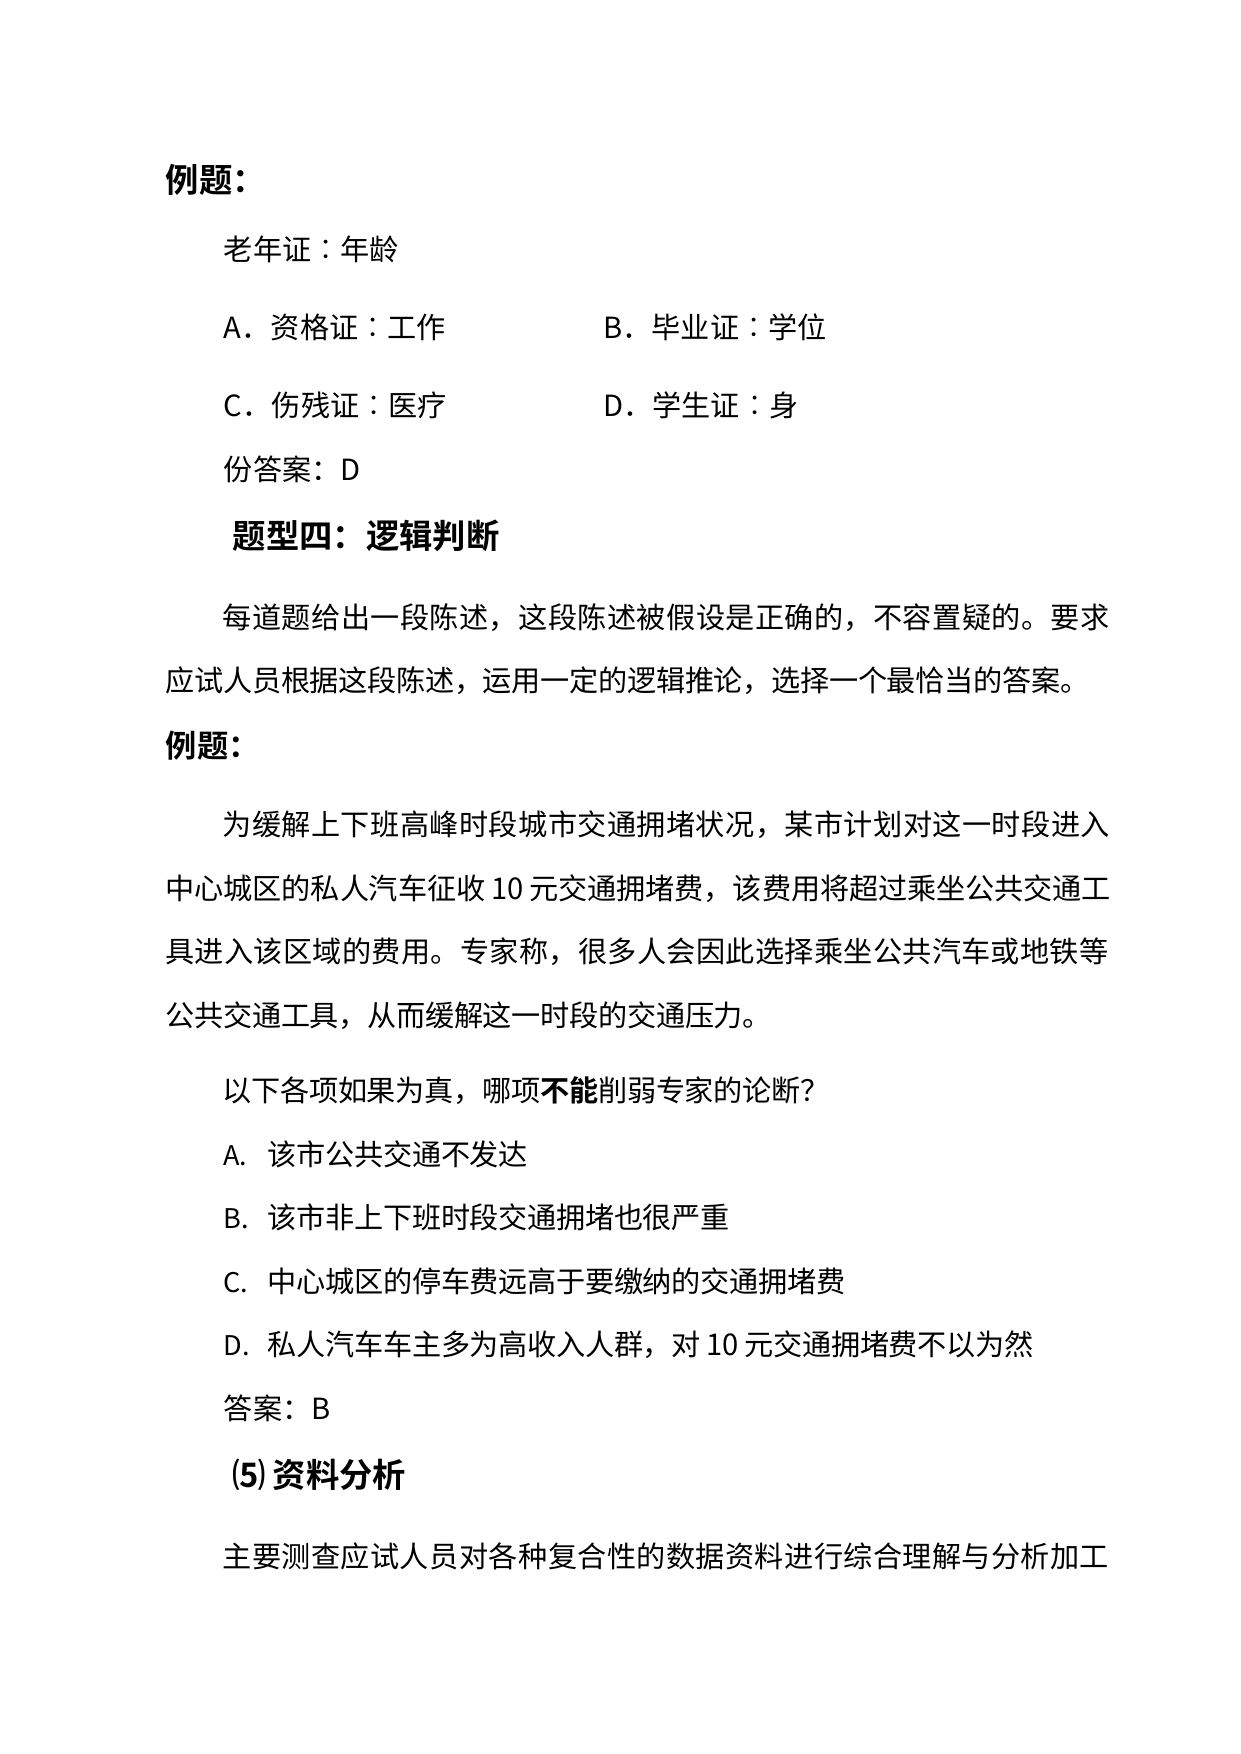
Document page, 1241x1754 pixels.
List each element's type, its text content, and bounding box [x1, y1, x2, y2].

text C．伤残证︰医疗 D．学生证︰身份答案：D [224, 383, 822, 489]
text 答案：B [224, 1385, 1041, 1427]
text 题型四：逻辑判断 [232, 510, 1155, 558]
text 每道题给出一段陈述，这段陈述被假设是正确的，不容置疑的。要求应试人员根据这段陈述，运用一定的逻辑推论，选择一个最恰当的答案。 [165, 594, 1111, 700]
list 私人汽车车主多为高收入人群，对10元交通拥堵费不以为然 [224, 1322, 1155, 1364]
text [165, 1533, 1111, 1576]
text 以下各项如果为真，哪项不能削弱专家的论断？ [165, 1068, 1111, 1110]
text A．资格证︰工作 B．毕业证︰学位 [224, 305, 1155, 347]
text ⑸资料分析 [232, 1449, 1155, 1497]
list 该市非上下班时段交通拥堵也很严重 [224, 1195, 1155, 1237]
text 例题： [166, 721, 1155, 767]
list 中心城区的停车费远高于要缴纳的交通拥堵费 [224, 1258, 1155, 1301]
list 该市公共交通不发达 [224, 1131, 1155, 1174]
text 为缓解上下班高峰时段城市交通拥堵状况，某市计划对这一时段进入中心城区的私人汽车征收10元交通拥堵费，该费用将超过乘坐公共交通工具进入该区域的费用。专家称，很多人会因此选择乘坐公共汽车或地铁等公共交通工具，从而缓解这一时段的交通压力。 [165, 802, 1111, 1034]
text 老年证︰年龄 [224, 226, 1155, 269]
text 例题： [166, 154, 1155, 202]
